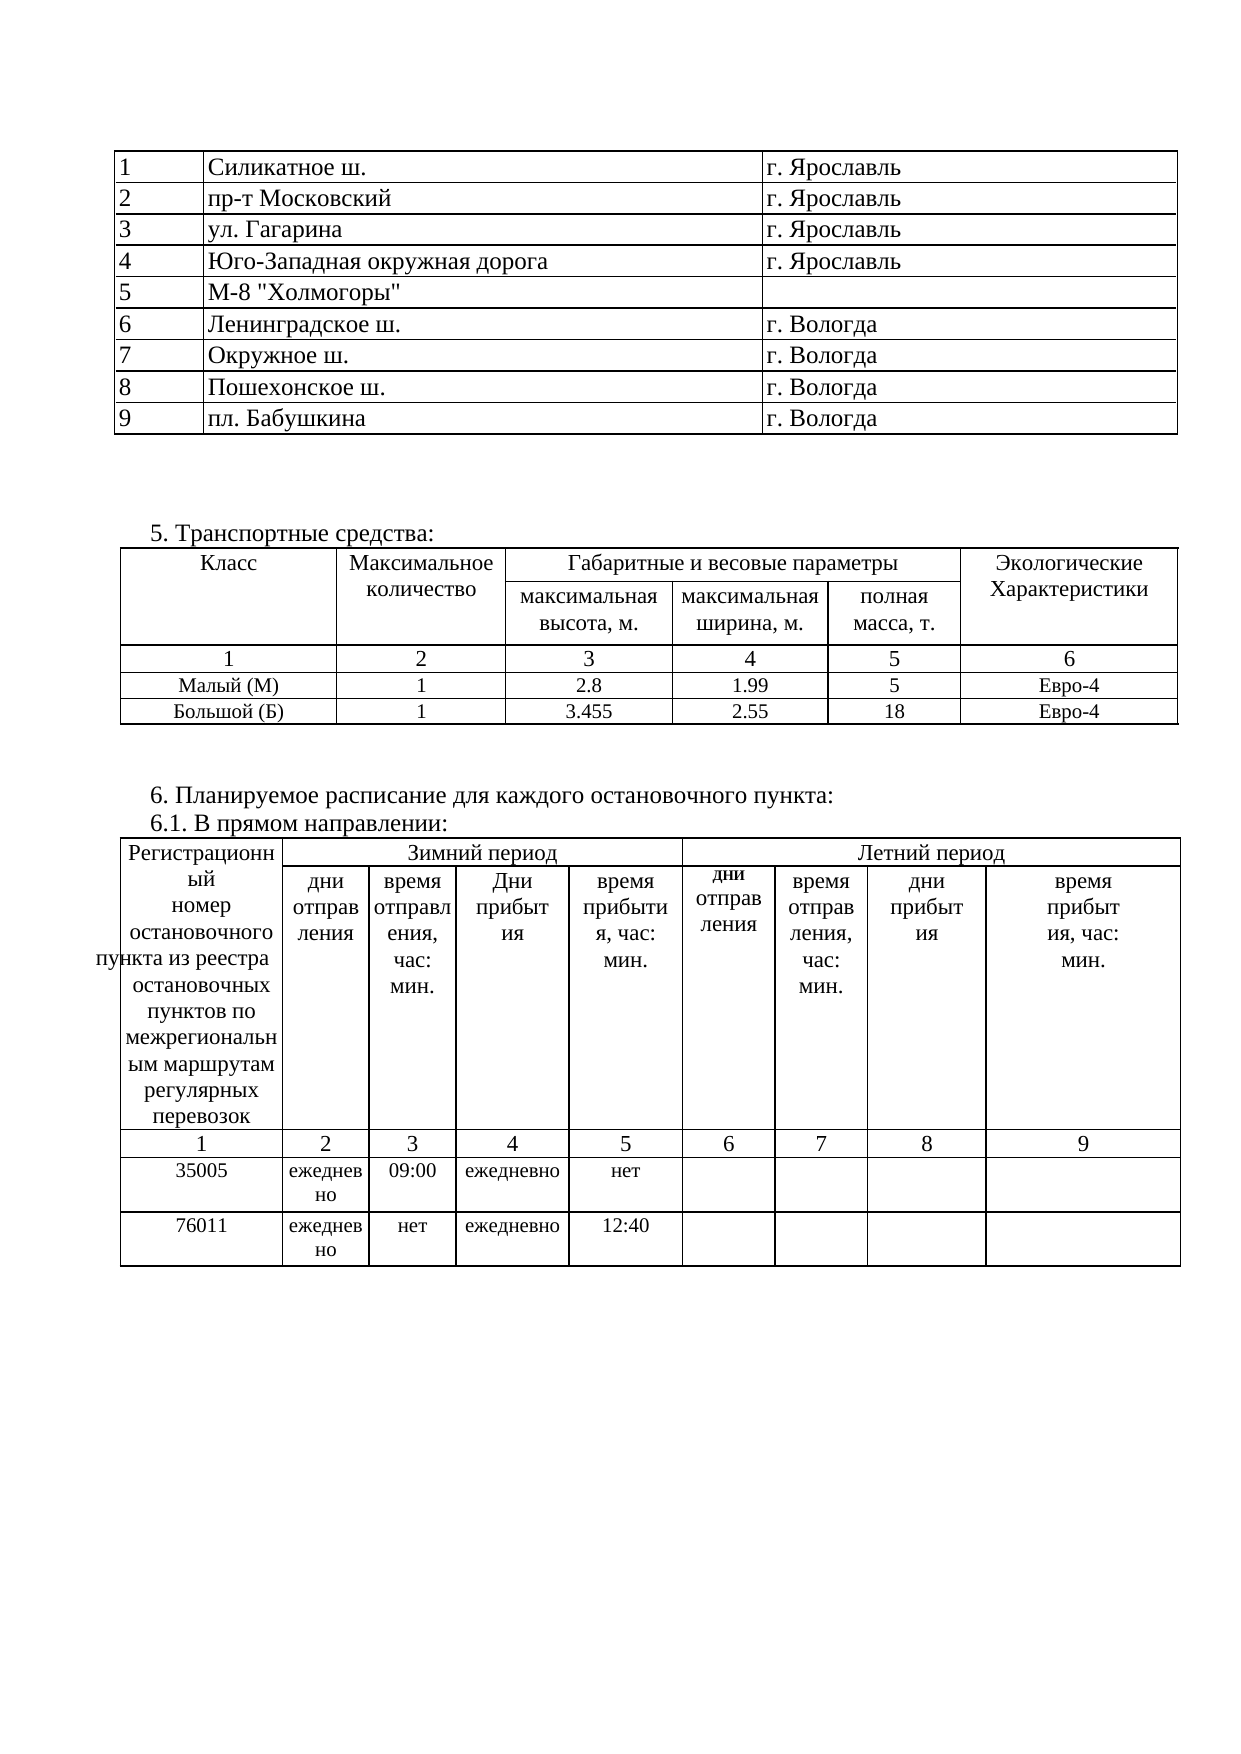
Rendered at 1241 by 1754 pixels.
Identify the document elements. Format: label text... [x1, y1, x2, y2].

table_cell 7 [115, 340, 203, 370]
text 6.1. В прямом направлении: [150, 808, 1090, 837]
table_cell Окружное ш. [204, 340, 762, 370]
table_cell 4 [457, 1130, 568, 1157]
table_cell Ленинградское ш. [204, 309, 762, 339]
table_cell ДНИ отправ ления [683, 867, 774, 1129]
table_cell 35005 [121, 1158, 282, 1211]
table_cell ул. Гагарина [204, 215, 762, 244]
table_cell 9 [987, 1130, 1180, 1157]
table_cell 4 [115, 245, 203, 276]
table_cell 3 [370, 1130, 455, 1157]
table_cell [776, 1158, 867, 1211]
table_cell 1 [121, 646, 336, 672]
table_cell 76011 [121, 1213, 282, 1265]
table_cell Дни прибыт ия [457, 867, 568, 1129]
table_cell Большой (Б) [121, 699, 336, 723]
table_header Экологические Характеристики [961, 549, 1177, 644]
table_cell ежедневно [283, 1158, 368, 1211]
table_cell 2 [115, 183, 203, 213]
table_cell [987, 1213, 1180, 1265]
table_cell 18 [829, 699, 960, 723]
table_cell [868, 1158, 985, 1211]
table_cell 3 [506, 646, 672, 672]
table_cell ежедневно [457, 1158, 568, 1211]
table_cell 5 [829, 646, 960, 672]
table_cell Силикатное ш. [204, 152, 762, 181]
table_cell Евро-4 [961, 673, 1177, 697]
table_cell пр-т Московский [204, 183, 762, 213]
table_cell г. Вологда [763, 339, 1177, 370]
table_cell 2 [337, 646, 505, 672]
table_header Максимальное количество [337, 549, 505, 644]
table_cell [987, 1158, 1180, 1211]
table_cell г. Ярославль [763, 213, 1177, 244]
table_cell Пошехонское ш. [204, 372, 762, 402]
table_header Регистрационный номер остановочного пункта из реестра остановочных пунктов по межрегиональным маршрутам регулярных перевозок [121, 839, 282, 1129]
table_cell 12:40 [570, 1213, 682, 1265]
table_cell 8 [868, 1130, 985, 1157]
table_cell г. Вологда [763, 402, 1177, 433]
table_header Зимний период [283, 839, 682, 865]
table_cell Евро-4 [961, 699, 1177, 723]
table_cell 6 [115, 308, 203, 339]
table_cell время прибыт ия, час: мин. [987, 867, 1180, 1129]
table_cell максимальная высота, м. [506, 582, 672, 644]
table_cell ежедневно [283, 1213, 368, 1265]
table_header Летний период [683, 839, 1180, 865]
table_cell 1 [121, 1130, 282, 1157]
table_cell М-8 "Холмогоры" [204, 277, 762, 307]
table_cell 2.8 [506, 673, 672, 697]
table_cell 1 [337, 699, 505, 723]
table_cell полная масса, т. [829, 582, 960, 644]
table_cell 3 [115, 214, 203, 244]
table_cell [683, 1213, 774, 1265]
table_cell 6 [961, 646, 1177, 672]
table_cell 1.99 [673, 673, 827, 697]
table_cell г. Вологда [763, 370, 1177, 402]
table_cell Юго-Западная окружная дорога [204, 246, 762, 276]
table_cell время отправ ления, час: мин. [776, 867, 867, 1129]
table_cell ежедневно [457, 1213, 568, 1265]
table_cell г. Ярославль [763, 181, 1177, 213]
table_cell 2 [283, 1130, 368, 1157]
table_cell 5 [570, 1130, 682, 1157]
table_cell 1 [115, 152, 203, 181]
table_cell нет [570, 1158, 682, 1211]
table_cell г. Ярославль [763, 244, 1177, 276]
table_cell 7 [776, 1130, 867, 1157]
table_cell время отправл ения, час: мин. [370, 867, 455, 1129]
text 5. Транспортные средства: [150, 518, 1090, 547]
table_cell 3.455 [506, 699, 672, 723]
table_cell 1 [337, 673, 505, 697]
table_cell 5 [829, 673, 960, 697]
table_cell 6 [683, 1130, 774, 1157]
table_cell [776, 1213, 867, 1265]
table_cell 09:00 [370, 1158, 455, 1211]
text 6. Планируемое расписание для каждого остановочного пункта: [150, 780, 1090, 808]
table_cell г. Вологда [763, 307, 1177, 339]
table_cell [683, 1158, 774, 1211]
table_cell г. Ярославль [763, 152, 1177, 181]
table_cell 5 [115, 277, 203, 307]
table_cell 9 [115, 403, 203, 433]
table_header Класс [121, 549, 336, 644]
table_header Габаритные и весовые параметры [506, 549, 960, 581]
table_cell пл. Бабушкина [204, 403, 762, 433]
table_cell 8 [115, 371, 203, 402]
table_cell максимальная ширина, м. [673, 582, 827, 644]
table_cell дни отправ ления [283, 867, 368, 1129]
table_cell дни прибыт ия [868, 867, 985, 1129]
table_cell время прибыти я, час: мин. [570, 867, 682, 1129]
table_cell [868, 1213, 985, 1265]
table_cell [763, 276, 1177, 307]
table_cell Малый (М) [121, 673, 336, 697]
table_cell 4 [673, 646, 827, 672]
table_cell 2.55 [673, 699, 827, 723]
table_cell нет [370, 1213, 455, 1265]
